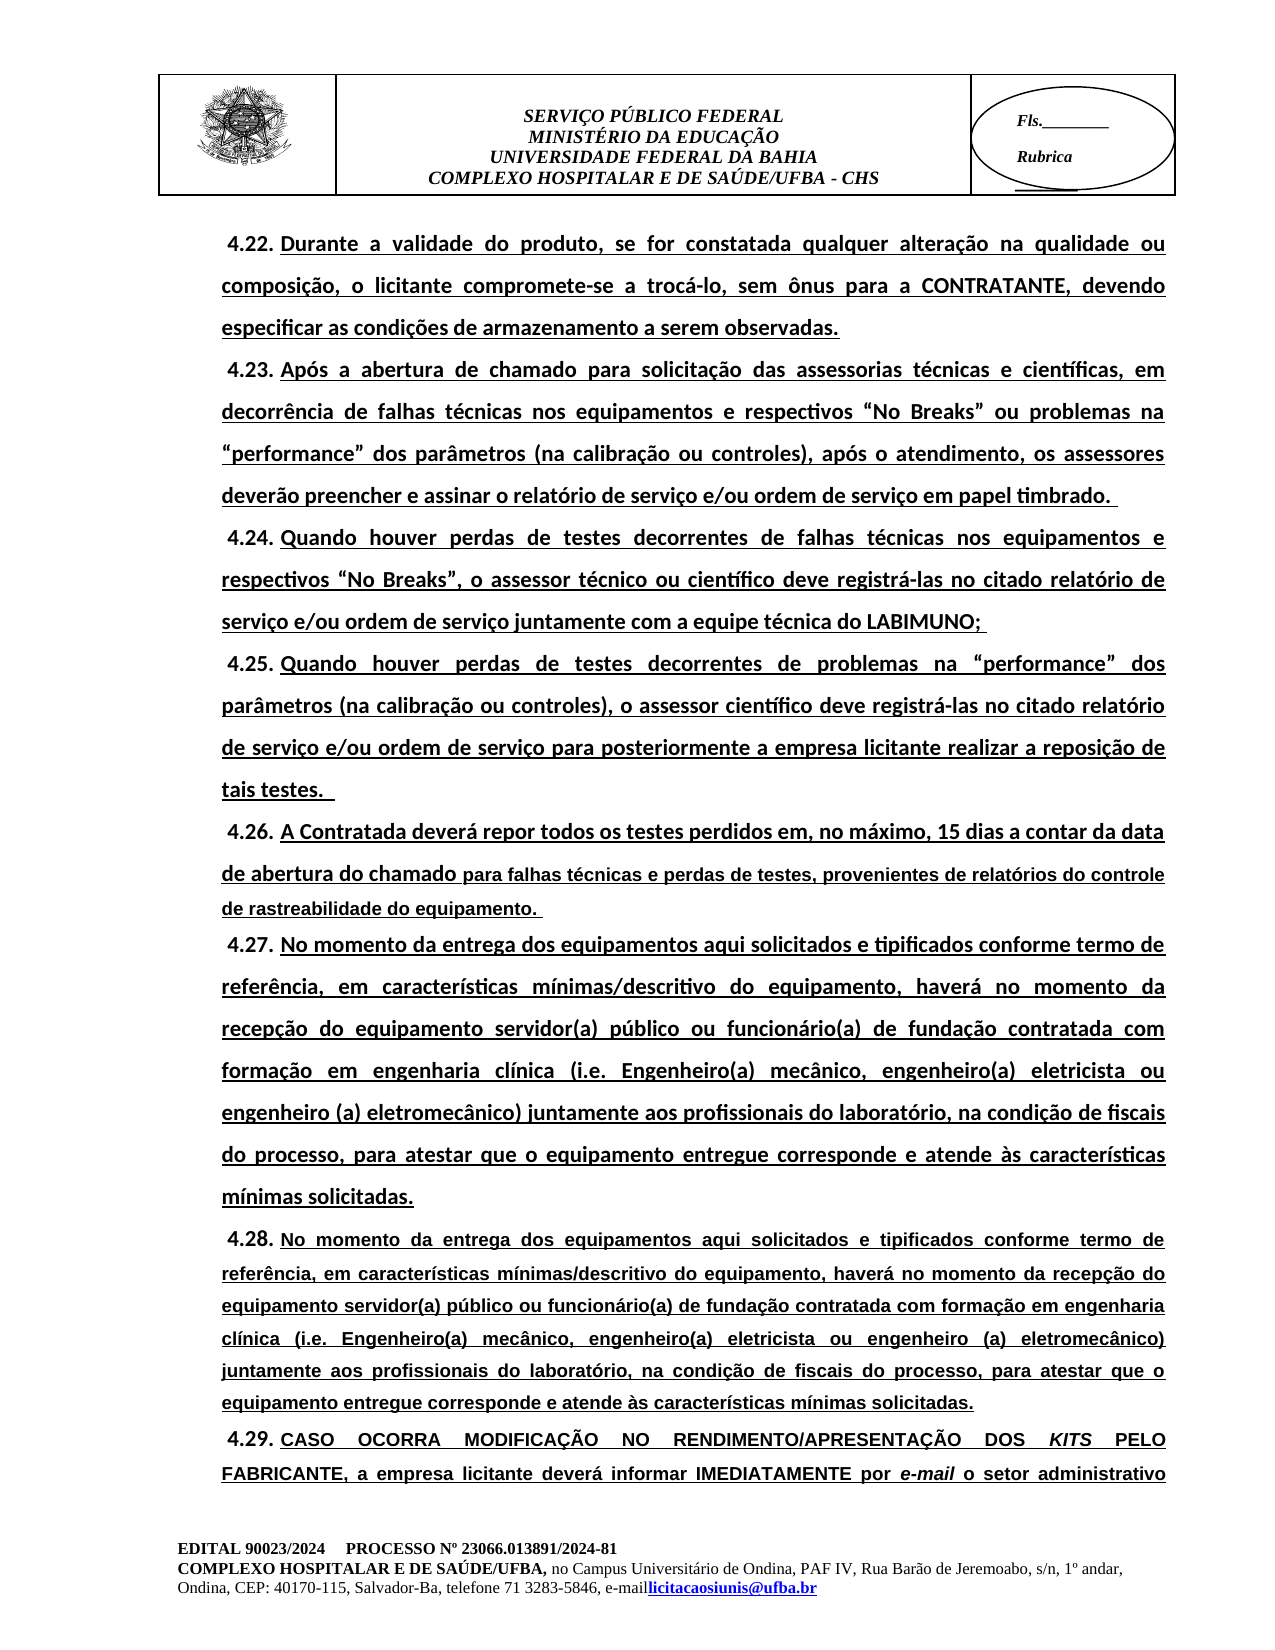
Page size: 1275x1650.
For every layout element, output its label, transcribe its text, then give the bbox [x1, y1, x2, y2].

list No momento da entrega dos equipamentos aqui solicitados e tipificados conforme termo de referência, em características mínimas/descritivo do equipamento, haverá no momento da recepção do equipamento servidor(a) público ou funcionário(a) de fundação contratada com formação em engenharia clínica (i.e. Engenheiro(a) mecânico, engenheiro(a) eletricista ou engenheiro (a) eletromecânico) juntamente aos profissionais do laboratório, na condição de fiscais do processo, para atestar que o equipamento entregue corresponde e atende às características mínimas solicitadas. [221, 930, 1166, 996]
list No momento da entrega dos equipamentos aqui solicitados e tipificados conforme termo de referência, em características mínimas/descritivo do equipamento, haverá no momento da recepção do equipamento servidor(a) público ou funcionário(a) de fundação contratada com formação em engenharia clínica (i.e. Engenheiro(a) mecânico, engenheiro(a) eletricista ou engenheiro (a) eletromecânico) juntamente aos profissionais do laboratório, na condição de fiscais do processo, para atestar que o equipamento entregue corresponde e atende às características mínimas solicitadas. [221, 1165, 1166, 1210]
list Durante a validade do produto, se for constatada qualquer alteração na qualidade ou composição, o licitante compromete-se a trocá-lo, sem ônus para a CONTRATANTE, devendo especificar as condições de armazenamento a serem observadas. [221, 229, 1166, 296]
list Quando houver perdas de testes decorrentes de problemas na “performance” dos parâmetros (na calibração ou controles), o assessor científico deve registrá-las no citado relatório de serviço e/ou ordem de serviço para posteriormente a empresa licitante realizar a reposição de tais testes. [221, 758, 1166, 803]
list Quando houver perdas de testes decorrentes de problemas na “performance” dos parâmetros (na calibração ou controles), o assessor científico deve registrá-las no citado relatório de serviço e/ou ordem de serviço para posteriormente a empresa licitante realizar a reposição de tais testes. [221, 649, 1166, 716]
list No momento da entrega dos equipamentos aqui solicitados e tipificados conforme termo de referência, em características mínimas/descritivo do equipamento, haverá no momento da recepção do equipamento servidor(a) público ou funcionário(a) de fundação contratada com formação em engenharia clínica (i.e. Engenheiro(a) mecânico, engenheiro(a) eletricista ou engenheiro (a) eletromecânico) juntamente aos profissionais do laboratório, na condição de fiscais do processo, para atestar que o equipamento entregue corresponde e atende às características mínimas solicitadas. [221, 1081, 1166, 1122]
list Durante a validade do produto, se for constatada qualquer alteração na qualidade ou composição, o licitante compromete-se a trocá-lo, sem ônus para a CONTRATANTE, devendo especificar as condições de armazenamento a serem observadas. [221, 297, 1166, 342]
list Quando houver perdas de testes decorrentes de falhas técnicas nos equipamentos e respectivos “No Breaks”, o assessor técnico ou científico deve registrá-las no citado relatório de serviço e/ou ordem de serviço juntamente com a equipe técnica do LABIMUNO; [221, 523, 1166, 589]
list Quando houver perdas de testes decorrentes de falhas técnicas nos equipamentos e respectivos “No Breaks”, o assessor técnico ou científico deve registrá-las no citado relatório de serviço e/ou ordem de serviço juntamente com a equipe técnica do LABIMUNO; [221, 590, 1166, 635]
list No momento da entrega dos equipamentos aqui solicitados e tipificados conforme termo de referência, em características mínimas/descritivo do equipamento, haverá no momento da recepção do equipamento servidor(a) público ou funcionário(a) de fundação contratada com formação em engenharia clínica (i.e. Engenheiro(a) mecânico, engenheiro(a) eletricista ou engenheiro (a) eletromecânico) juntamente aos profissionais do laboratório, na condição de fiscais do processo, para atestar que o equipamento entregue corresponde e atende às características mínimas solicitadas. [221, 1224, 1166, 1282]
list No momento da entrega dos equipamentos aqui solicitados e tipificados conforme termo de referência, em características mínimas/descritivo do equipamento, haverá no momento da recepção do equipamento servidor(a) público ou funcionário(a) de fundação contratada com formação em engenharia clínica (i.e. Engenheiro(a) mecânico, engenheiro(a) eletricista ou engenheiro (a) eletromecânico) juntamente aos profissionais do laboratório, na condição de fiscais do processo, para atestar que o equipamento entregue corresponde e atende às características mínimas solicitadas. [221, 1123, 1166, 1164]
list No momento da entrega dos equipamentos aqui solicitados e tipificados conforme termo de referência, em características mínimas/descritivo do equipamento, haverá no momento da recepção do equipamento servidor(a) público ou funcionário(a) de fundação contratada com formação em engenharia clínica (i.e. Engenheiro(a) mecânico, engenheiro(a) eletricista ou engenheiro (a) eletromecânico) juntamente aos profissionais do laboratório, na condição de fiscais do processo, para atestar que o equipamento entregue corresponde e atende às características mínimas solicitadas. [221, 1283, 1166, 1346]
list No momento da entrega dos equipamentos aqui solicitados e tipificados conforme termo de referência, em características mínimas/descritivo do equipamento, haverá no momento da recepção do equipamento servidor(a) público ou funcionário(a) de fundação contratada com formação em engenharia clínica (i.e. Engenheiro(a) mecânico, engenheiro(a) eletricista ou engenheiro (a) eletromecânico) juntamente aos profissionais do laboratório, na condição de fiscais do processo, para atestar que o equipamento entregue corresponde e atende às características mínimas solicitadas. [221, 997, 1166, 1080]
picture [192, 80, 299, 172]
list A Contratada deverá repor todos os testes perdidos em, no máximo, 15 dias a contar da data de abertura do chamado para falhas técnicas e perdas de testes, provenientes de relatórios do controle de rastreabilidade do equipamento. [221, 817, 1166, 919]
list Após a abertura de chamado para solicitação das assessorias técnicas e científicas, em decorrência de falhas técnicas nos equipamentos e respectivos “No Breaks” ou problemas na “performance” dos parâmetros (na calibração ou controles), após o atendimento, os assessores deverão preencher e assinar o relatório de serviço e/ou ordem de serviço em papel timbrado. [221, 356, 1166, 509]
list Quando houver perdas de testes decorrentes de problemas na “performance” dos parâmetros (na calibração ou controles), o assessor científico deve registrá-las no citado relatório de serviço e/ou ordem de serviço para posteriormente a empresa licitante realizar a reposição de tais testes. [221, 717, 1166, 757]
